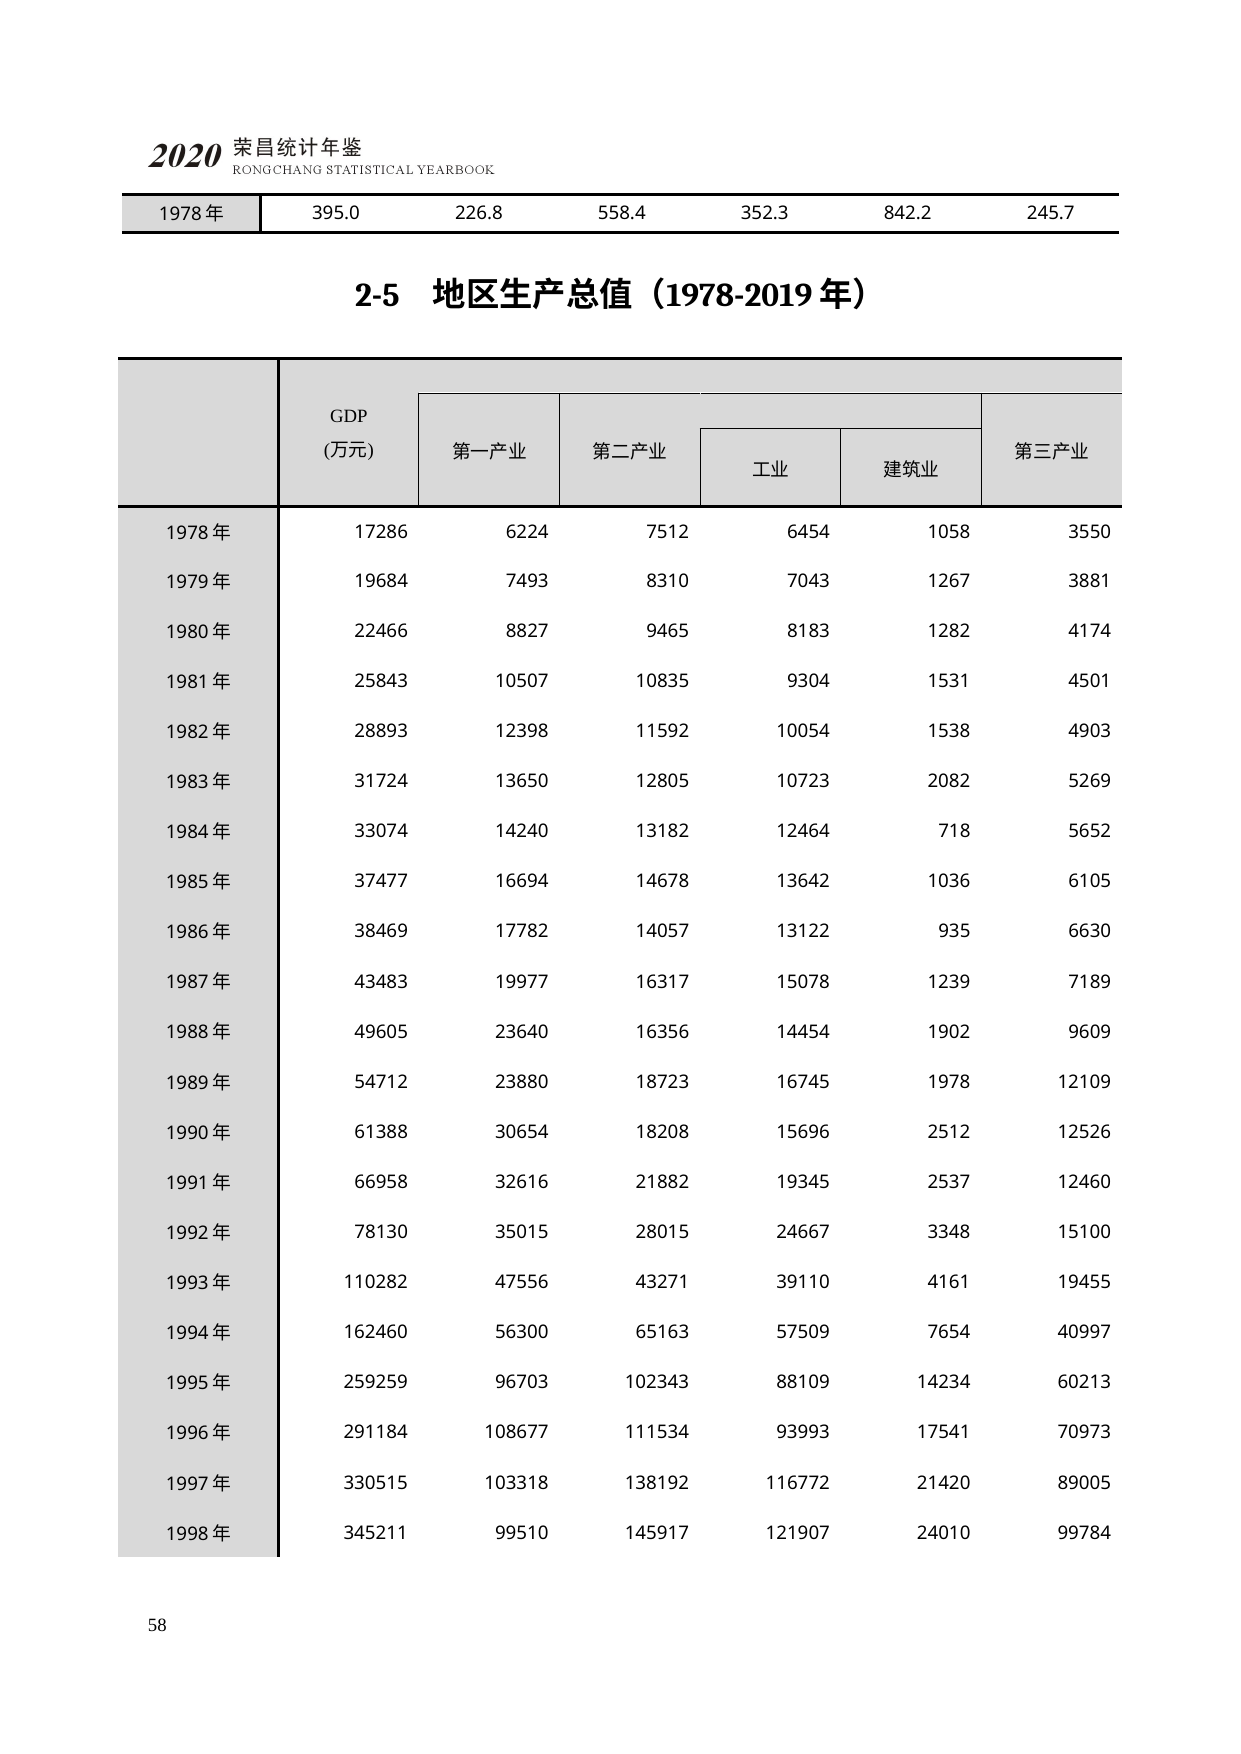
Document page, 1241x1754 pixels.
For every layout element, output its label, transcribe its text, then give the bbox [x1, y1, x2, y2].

table_header [118, 360, 277, 505]
table_cell 建筑业 [841, 429, 981, 505]
table_cell 226.8 [404, 196, 547, 231]
table_cell 3550 [981, 508, 1122, 555]
table_cell 40997 [981, 1306, 1122, 1357]
picture [146, 136, 497, 177]
table_cell 16356 [560, 1006, 700, 1056]
table_cell 245.7 [975, 196, 1118, 231]
table_cell 25843 [280, 655, 419, 705]
table_cell 19345 [700, 1156, 841, 1206]
table_cell 24667 [700, 1206, 841, 1256]
table_cell 1978 [841, 1056, 981, 1106]
table_cell 47556 [419, 1256, 559, 1306]
table_cell 935 [841, 906, 981, 956]
table_cell 10507 [419, 655, 559, 705]
table_cell 6454 [700, 508, 841, 555]
table_cell 2512 [841, 1106, 981, 1156]
table_cell 16317 [560, 956, 700, 1006]
table_cell 1994年 [118, 1306, 277, 1357]
table_cell 17541 [841, 1407, 981, 1457]
table_cell 13182 [560, 805, 700, 856]
table_cell 第一产业 [419, 394, 559, 505]
table_cell 96703 [419, 1357, 559, 1407]
table_cell 4174 [981, 605, 1122, 655]
table_cell 78130 [280, 1206, 419, 1256]
table_cell 111534 [560, 1407, 700, 1457]
table_cell 60213 [981, 1357, 1122, 1407]
table_cell 1990年 [118, 1106, 277, 1156]
table_cell 2537 [841, 1156, 981, 1206]
table_cell 842.2 [833, 196, 975, 231]
table_cell 3881 [981, 555, 1122, 605]
table_cell 558.4 [547, 196, 689, 231]
table_cell 56300 [419, 1306, 559, 1357]
table_cell 1980年 [118, 605, 277, 655]
table_cell 1979年 [118, 555, 277, 605]
table_cell 162460 [280, 1306, 419, 1357]
table_cell 1987年 [118, 956, 277, 1006]
table_cell 11592 [560, 705, 700, 755]
table_cell 1531 [841, 655, 981, 705]
table_cell 4903 [981, 705, 1122, 755]
table_cell 16694 [419, 856, 559, 906]
table_cell 10835 [560, 655, 700, 705]
table_cell 1538 [841, 705, 981, 755]
table_cell 第三产业 [982, 394, 1122, 505]
table_cell 1239 [841, 956, 981, 1006]
table_cell 1997年 [118, 1457, 277, 1507]
table_cell 1983年 [118, 755, 277, 805]
table_cell 15100 [981, 1206, 1122, 1256]
table_cell 8310 [560, 555, 700, 605]
table_cell 14678 [560, 856, 700, 906]
table_cell 28015 [560, 1206, 700, 1256]
table_cell 89005 [981, 1457, 1122, 1507]
table_cell 116772 [700, 1457, 841, 1507]
table_cell 138192 [560, 1457, 700, 1507]
table_cell 1978年 [118, 508, 277, 555]
table_cell 30654 [419, 1106, 559, 1156]
table_cell 1998年 [118, 1507, 277, 1557]
table_cell 9609 [981, 1006, 1122, 1056]
table_cell 57509 [700, 1306, 841, 1357]
table_cell 12460 [981, 1156, 1122, 1206]
table_cell 24010 [841, 1507, 981, 1557]
table_cell 14234 [841, 1357, 981, 1407]
table_cell 19455 [981, 1256, 1122, 1306]
table_cell 43271 [560, 1256, 700, 1306]
table_cell 70973 [981, 1407, 1122, 1457]
table_cell 1993年 [118, 1256, 277, 1306]
table_cell 12805 [560, 755, 700, 805]
table_cell 7493 [419, 555, 559, 605]
table_cell 15078 [700, 956, 841, 1006]
table_cell 14454 [700, 1006, 841, 1056]
table_cell 6105 [981, 856, 1122, 906]
table_cell 1988年 [118, 1006, 277, 1056]
table_cell 259259 [280, 1357, 419, 1407]
table_cell 17286 [280, 508, 419, 555]
table_cell 10054 [700, 705, 841, 755]
table_cell 6630 [981, 906, 1122, 956]
table_cell 43483 [280, 956, 419, 1006]
table_cell 18723 [560, 1056, 700, 1106]
table_cell 23880 [419, 1056, 559, 1106]
table_cell 1981年 [118, 655, 277, 705]
table_cell 33074 [280, 805, 419, 856]
table_cell 23640 [419, 1006, 559, 1056]
table_cell 66958 [280, 1156, 419, 1206]
table_cell 35015 [419, 1206, 559, 1256]
table_cell 145917 [560, 1507, 700, 1557]
table_cell 102343 [560, 1357, 700, 1407]
table_cell 1989年 [118, 1056, 277, 1106]
table_cell 22466 [280, 605, 419, 655]
table_cell 4501 [981, 655, 1122, 705]
table_cell 345211 [280, 1507, 419, 1557]
table_cell 21882 [560, 1156, 700, 1206]
table_cell 7654 [841, 1306, 981, 1357]
table_cell 1996年 [118, 1407, 277, 1457]
table_cell 14057 [560, 906, 700, 956]
table_cell 2082 [841, 755, 981, 805]
table_cell 12398 [419, 705, 559, 755]
table_cell 1902 [841, 1006, 981, 1056]
table_cell 291184 [280, 1407, 419, 1457]
table_cell 1992年 [118, 1206, 277, 1256]
table_cell 1984年 [118, 805, 277, 856]
table_cell 54712 [280, 1056, 419, 1106]
table_cell 65163 [560, 1306, 700, 1357]
table_cell 1986年 [118, 906, 277, 956]
table_cell 19977 [419, 956, 559, 1006]
table_cell 395.0 [262, 196, 404, 231]
table_cell 39110 [700, 1256, 841, 1306]
table_cell 第二产业 [560, 394, 700, 505]
table_cell 5269 [981, 755, 1122, 805]
table_cell 18208 [560, 1106, 700, 1156]
table_cell 1991年 [118, 1156, 277, 1206]
table_cell 12464 [700, 805, 841, 856]
table_cell 61388 [280, 1106, 419, 1156]
table_cell 16745 [700, 1056, 841, 1106]
table_cell 110282 [280, 1256, 419, 1306]
table_cell 1282 [841, 605, 981, 655]
table_cell 88109 [700, 1357, 841, 1407]
table_cell 9465 [560, 605, 700, 655]
table_cell 12109 [981, 1056, 1122, 1106]
table_cell 1058 [841, 508, 981, 555]
table_cell 12526 [981, 1106, 1122, 1156]
table_cell 121907 [700, 1507, 841, 1557]
table_cell 1036 [841, 856, 981, 906]
table_cell 19684 [280, 555, 419, 605]
table_cell 4161 [841, 1256, 981, 1306]
table_header GDP (万元) [280, 360, 418, 505]
table_cell 7512 [560, 508, 700, 555]
table_cell 103318 [419, 1457, 559, 1507]
table_cell 17782 [419, 906, 559, 956]
table_cell 7189 [981, 956, 1122, 1006]
table_cell 28893 [280, 705, 419, 755]
table_cell 3348 [841, 1206, 981, 1256]
table_cell [701, 394, 981, 428]
table_cell 718 [841, 805, 981, 856]
table_cell 99510 [419, 1507, 559, 1557]
table_cell 32616 [419, 1156, 559, 1206]
table_cell 49605 [280, 1006, 419, 1056]
table_cell 108677 [419, 1407, 559, 1457]
table_cell 38469 [280, 906, 419, 956]
table_cell 1267 [841, 555, 981, 605]
table_cell 5652 [981, 805, 1122, 856]
table_cell 1995年 [118, 1357, 277, 1407]
table_cell 37477 [280, 856, 419, 906]
title 2-5 地区生产总值（1978-2019年） [148, 259, 1092, 324]
table_cell 21420 [841, 1457, 981, 1507]
table_cell 15696 [700, 1106, 841, 1156]
table_cell 7043 [700, 555, 841, 605]
table_cell 工业 [701, 429, 840, 505]
table_cell 352.3 [690, 196, 832, 231]
table_header [419, 360, 1122, 392]
table_cell 13650 [419, 755, 559, 805]
table_cell 14240 [419, 805, 559, 856]
table_cell 1985年 [118, 856, 277, 906]
table_cell 31724 [280, 755, 419, 805]
table_cell 99784 [981, 1507, 1122, 1557]
table_cell 1982年 [118, 705, 277, 755]
table_cell 6224 [419, 508, 559, 555]
table_cell 330515 [280, 1457, 419, 1507]
table_cell 1978年 [122, 196, 259, 231]
table_cell 13122 [700, 906, 841, 956]
table_cell 8827 [419, 605, 559, 655]
table_cell 9304 [700, 655, 841, 705]
table_cell 93993 [700, 1407, 841, 1457]
table_cell 8183 [700, 605, 841, 655]
table_cell 10723 [700, 755, 841, 805]
table_cell 13642 [700, 856, 841, 906]
